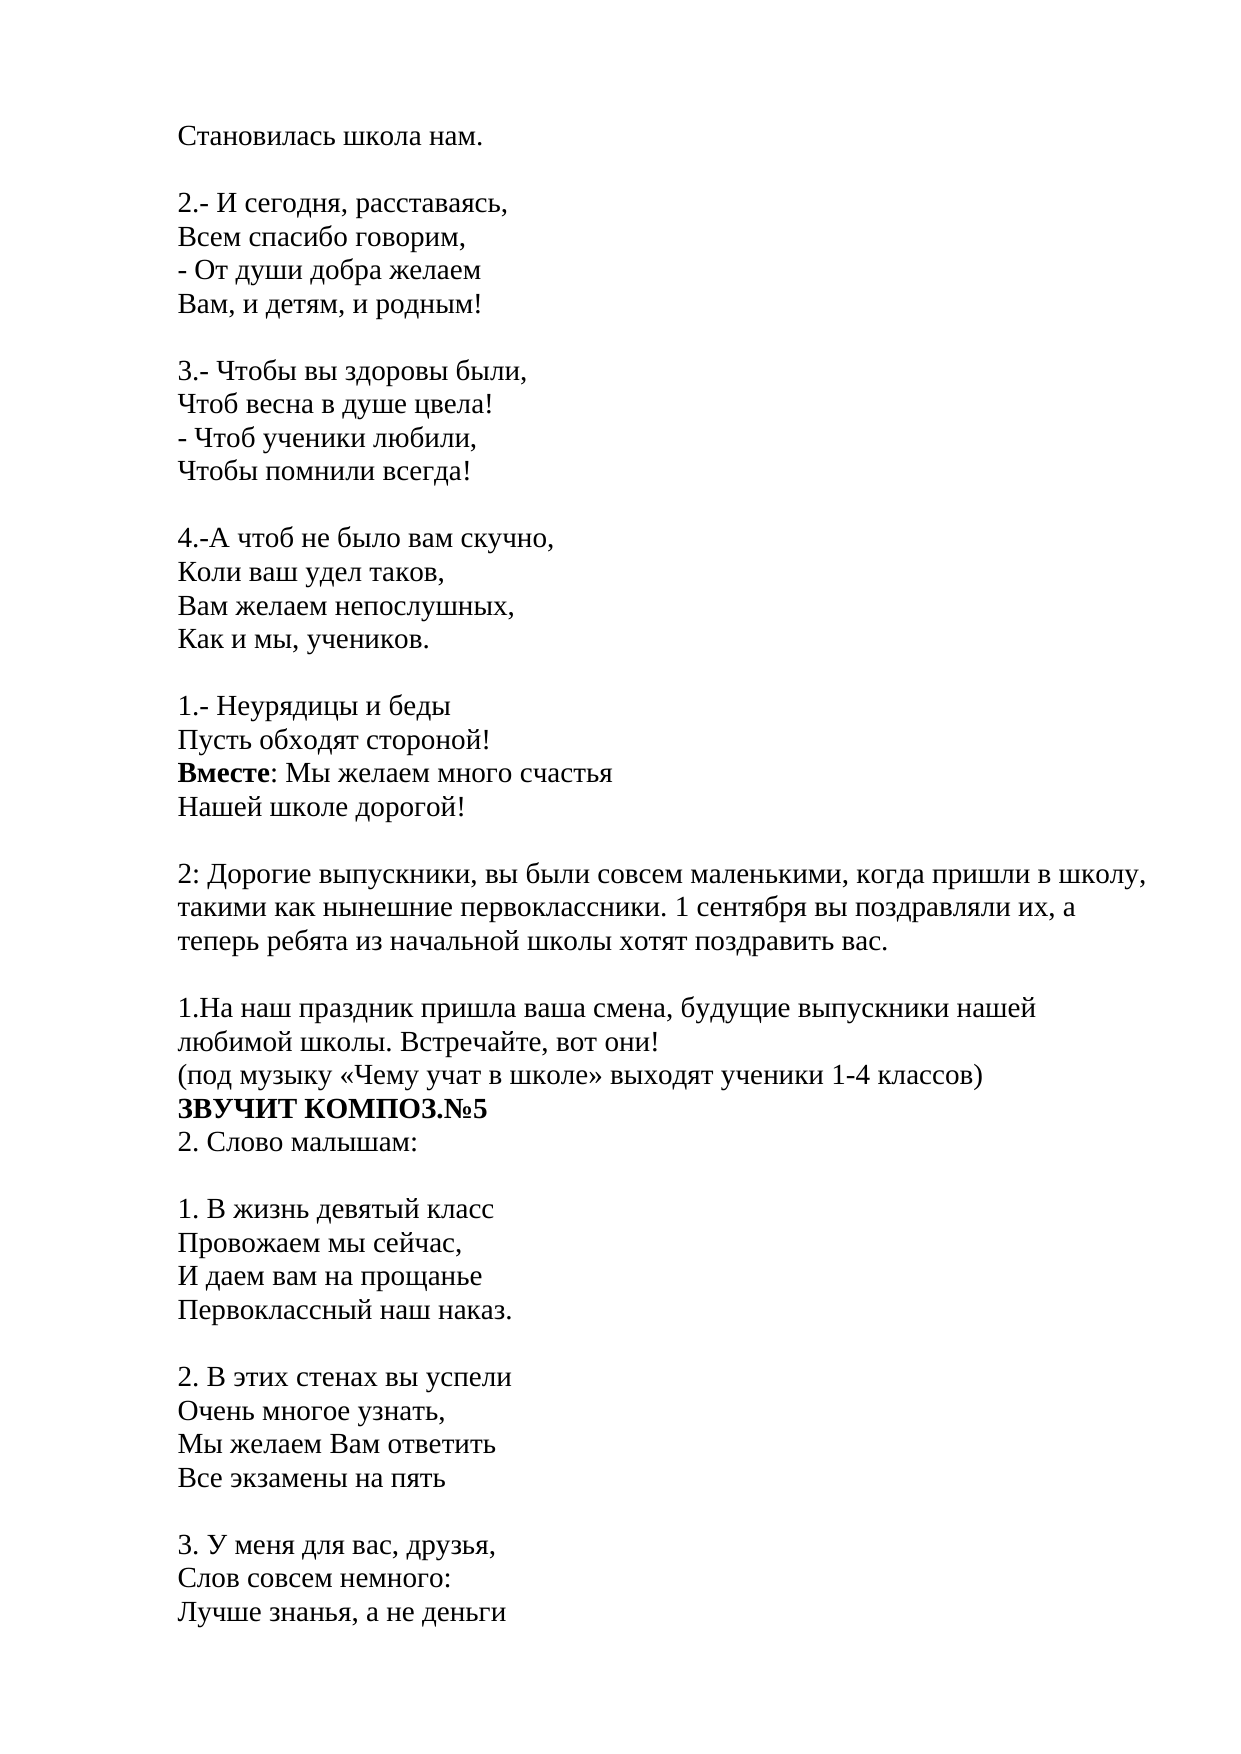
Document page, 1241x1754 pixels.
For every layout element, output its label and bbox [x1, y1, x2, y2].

text [177, 118, 1152, 1627]
